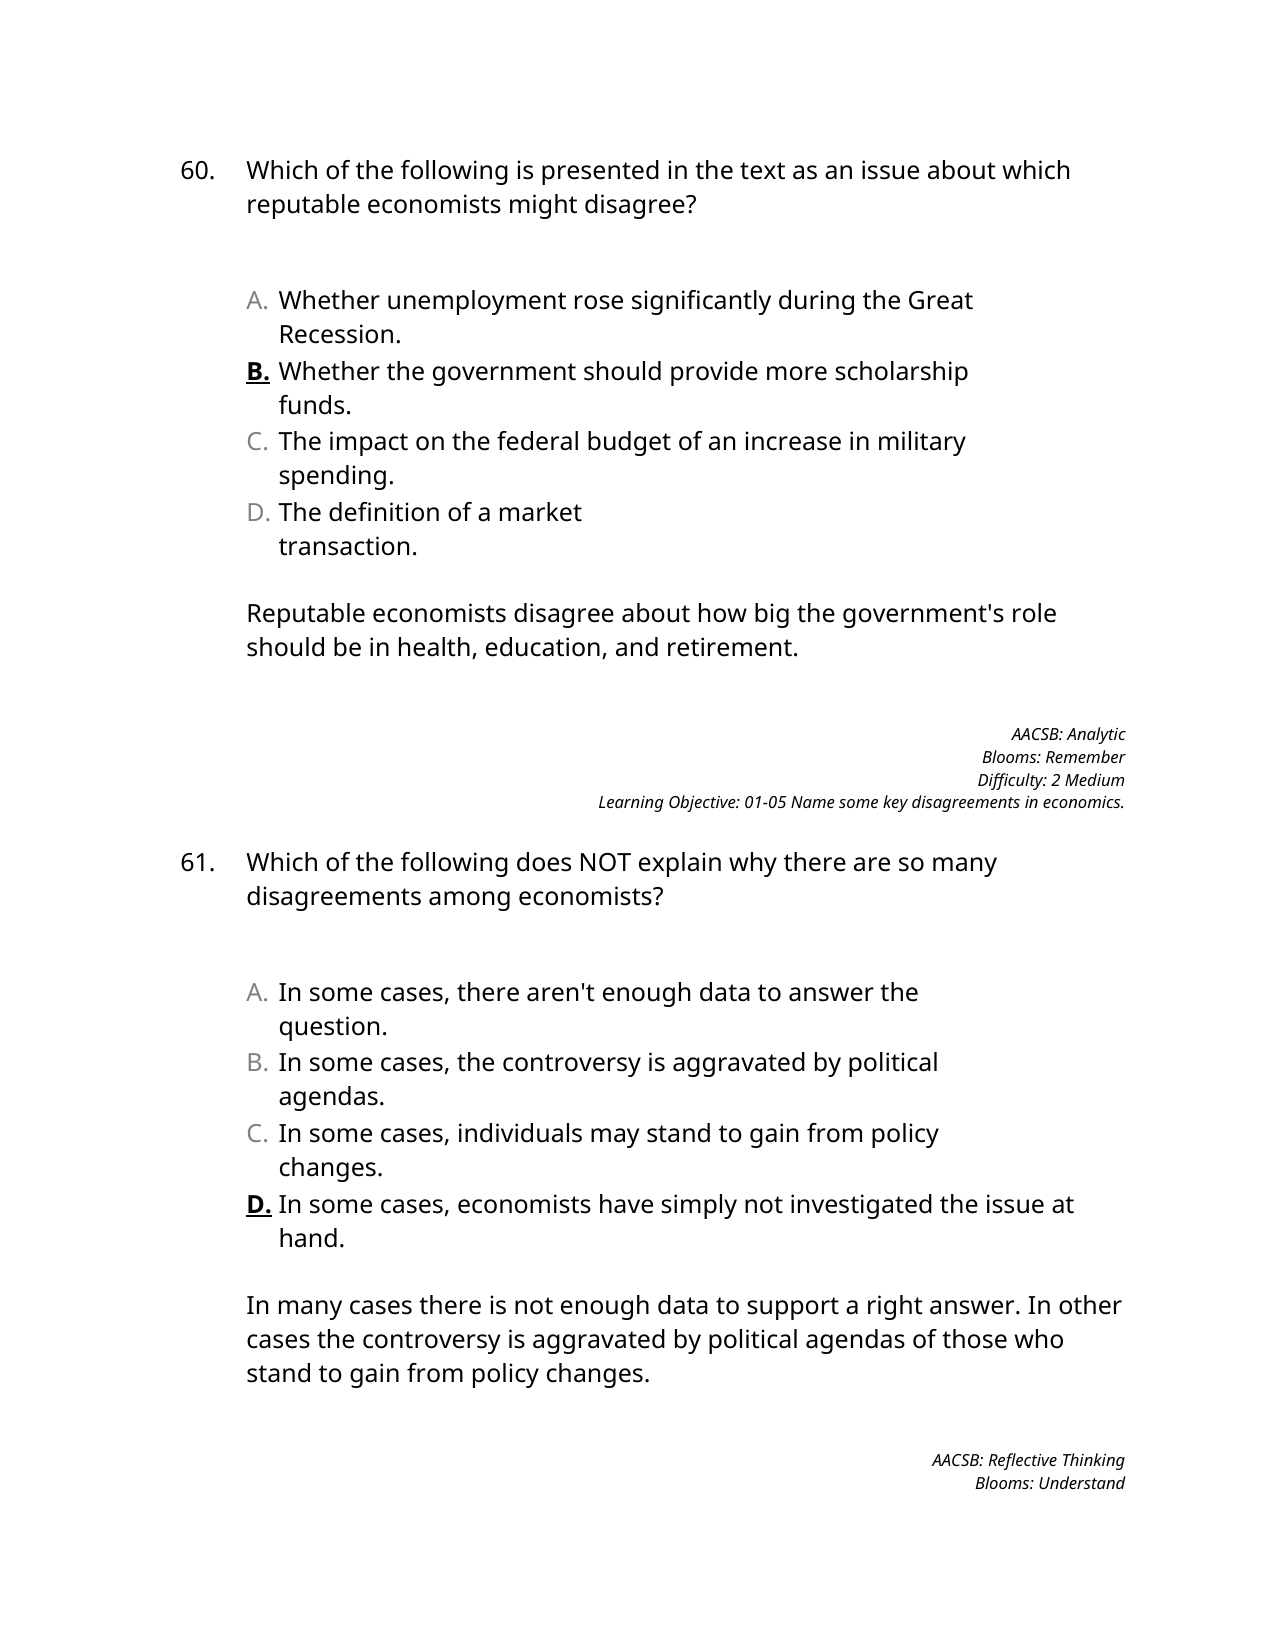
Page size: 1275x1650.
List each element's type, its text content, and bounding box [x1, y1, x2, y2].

table_header 61. [180, 844, 246, 1423]
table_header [180, 1449, 1125, 1494]
table_header Which of the following is presented in the text as an issue about which reputable economists might disagree? Reputable economists disagree about how big the government's role should be in health, education, and retirement. [246, 153, 1125, 697]
table_header Which of the following does NOT explain why there are so many disagreements among economists? In many cases there is not enough data to support a right answer. In other cases the controversy is aggravated by political agendas of those who stand to gain from policy changes. [246, 844, 1125, 1423]
table_header 60. [180, 153, 246, 697]
table_header AACSB: Analytic Blooms: Remember Difficulty: 2 Medium Learning Objective: 01-05 Name some key disagreements in economics. [180, 723, 1125, 842]
